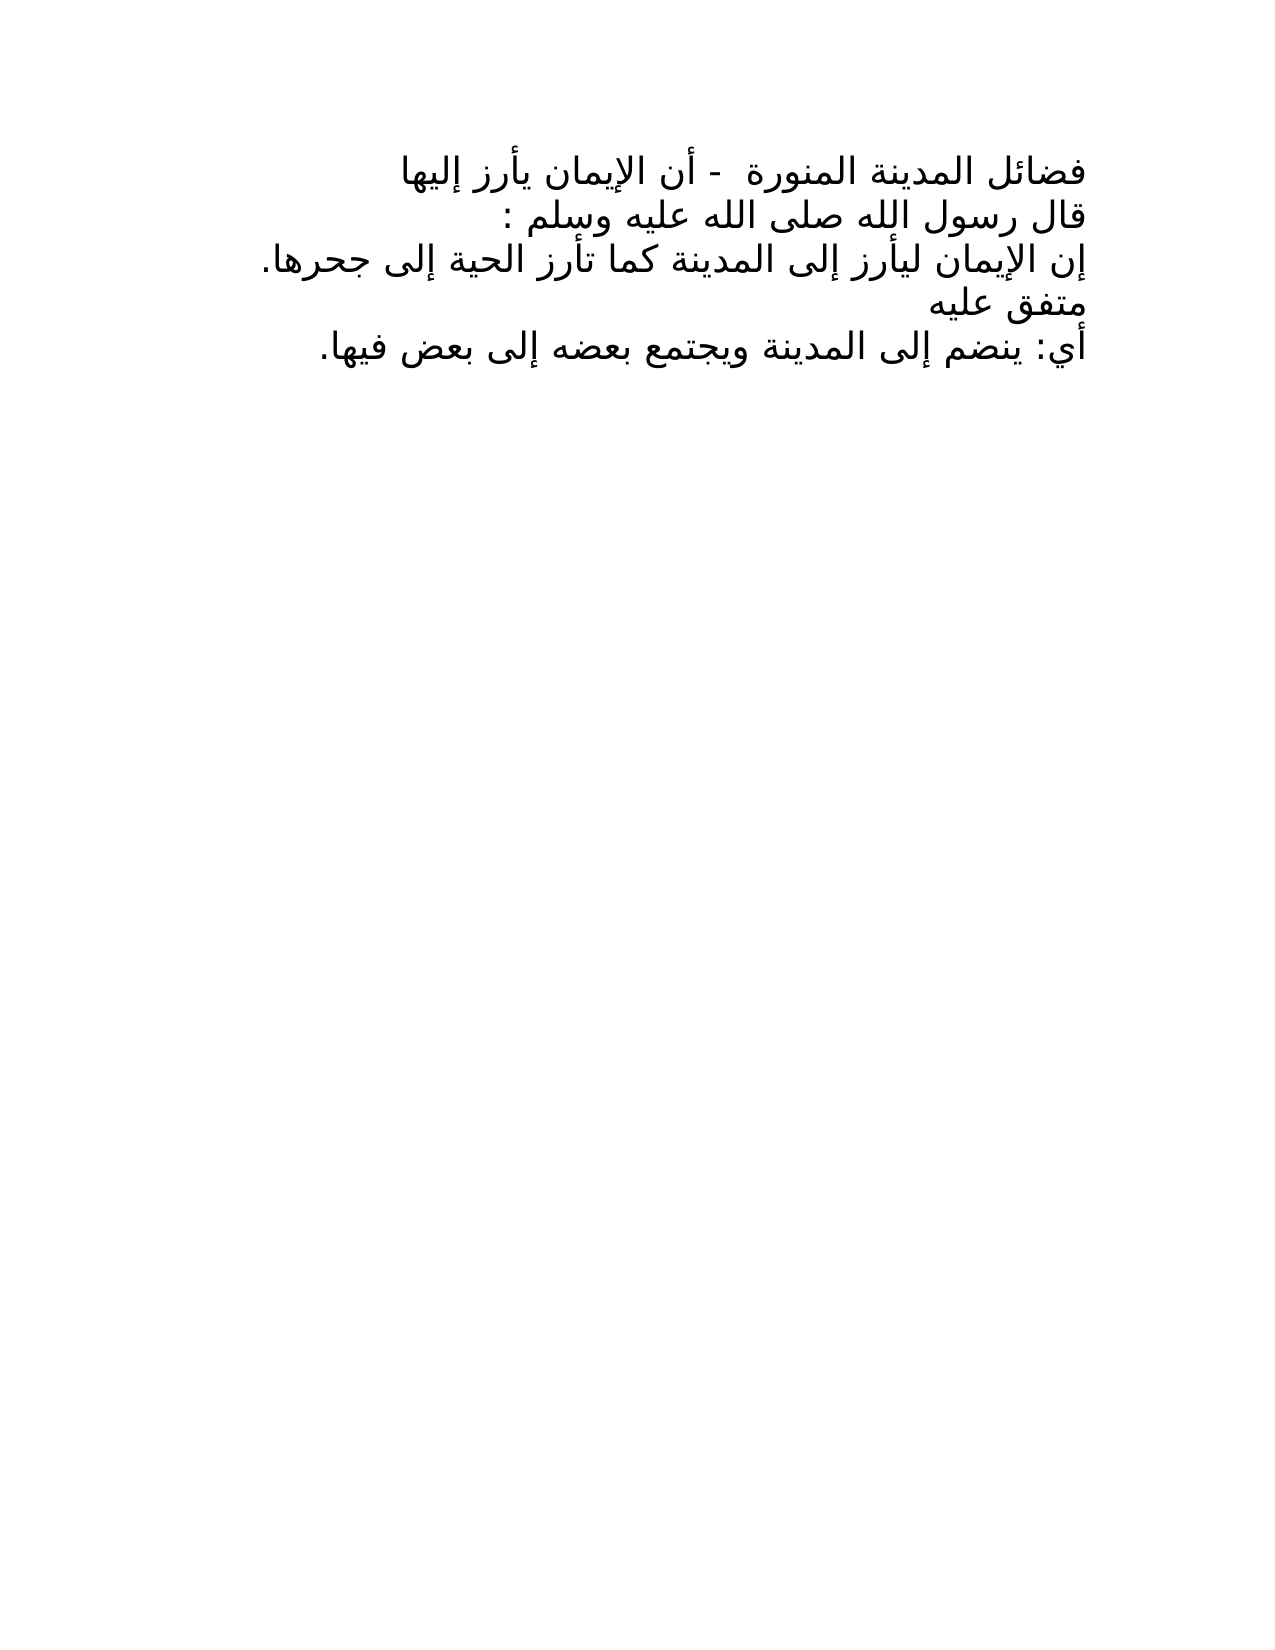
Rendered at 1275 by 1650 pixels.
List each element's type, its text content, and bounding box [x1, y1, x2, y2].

text إن الإيمان ليأرز إلى المدينة كما تأرز الحية إلى جحرها. [187, 237, 1087, 281]
text أي: ينضم إلى المدينة ويجتمع بعضه إلى بعض فيها. [187, 324, 1087, 368]
text قال رسول الله صلى الله عليه وسلم : [187, 194, 1087, 237]
text فضائل المدينة المنورة - أن الإيمان يأرز إليها [187, 150, 1087, 194]
text متفق عليه [187, 281, 1087, 324]
